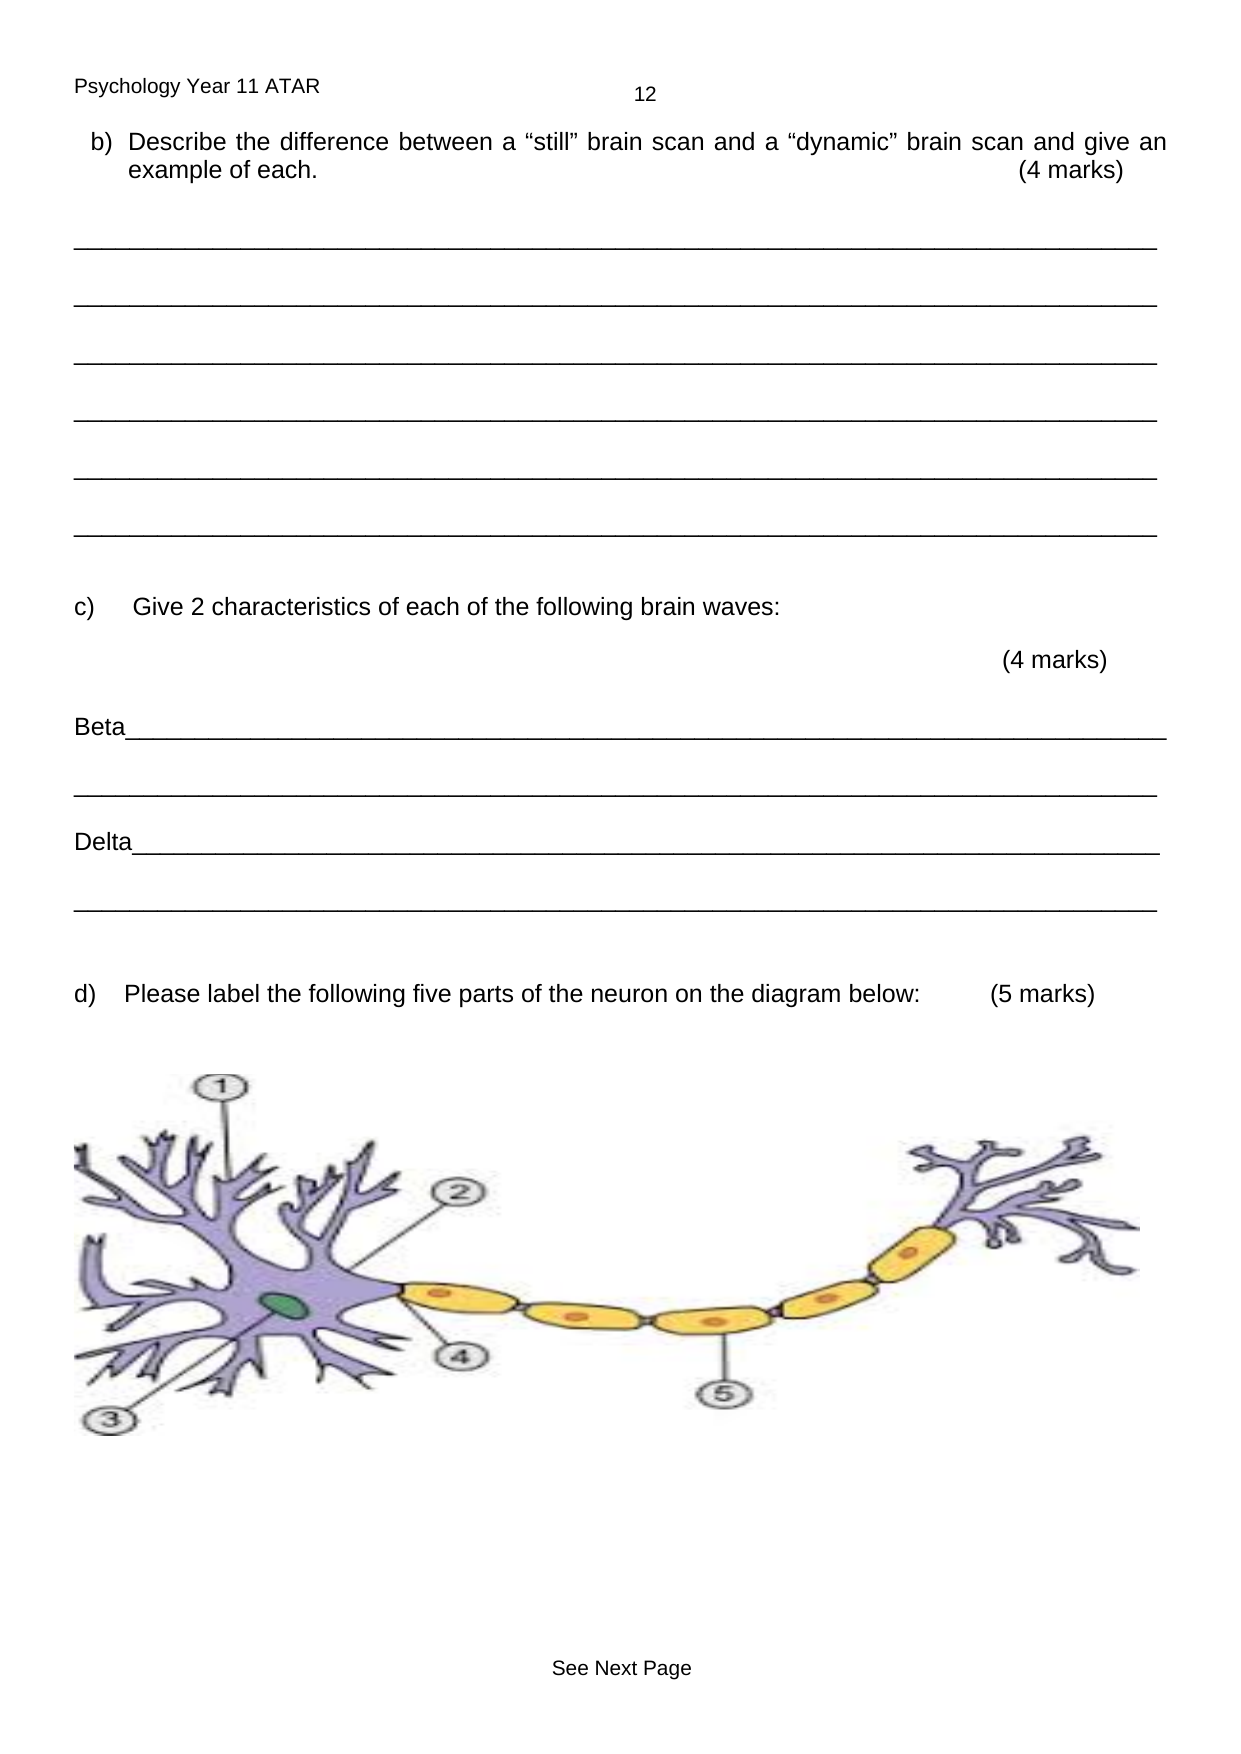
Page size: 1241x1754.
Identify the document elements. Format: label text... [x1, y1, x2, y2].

text c) Give 2 characteristics of each of the following brain waves: [74, 592, 1169, 620]
text Beta_________________________________________________________________________________________________________________________________________________________Delta________________________________________________________________________________________________________________________________________________________ [74, 712, 1169, 913]
text ____________________________________________________________________________________________________________________________________________________________________________________________________________________________________________________________________________________________________________________________________________________________________________________________________________________________________________________________________________________ [74, 222, 1169, 538]
text d) Please label the following five parts of the neuron on the diagram below: (5 marks) [74, 979, 1169, 1008]
text (4 marks) [74, 645, 1169, 674]
picture [73, 1074, 1140, 1436]
list Describe the difference between a “still” brain scan and a “dynamic” brain scan and give an example of each. (4 marks) [90, 127, 1169, 184]
